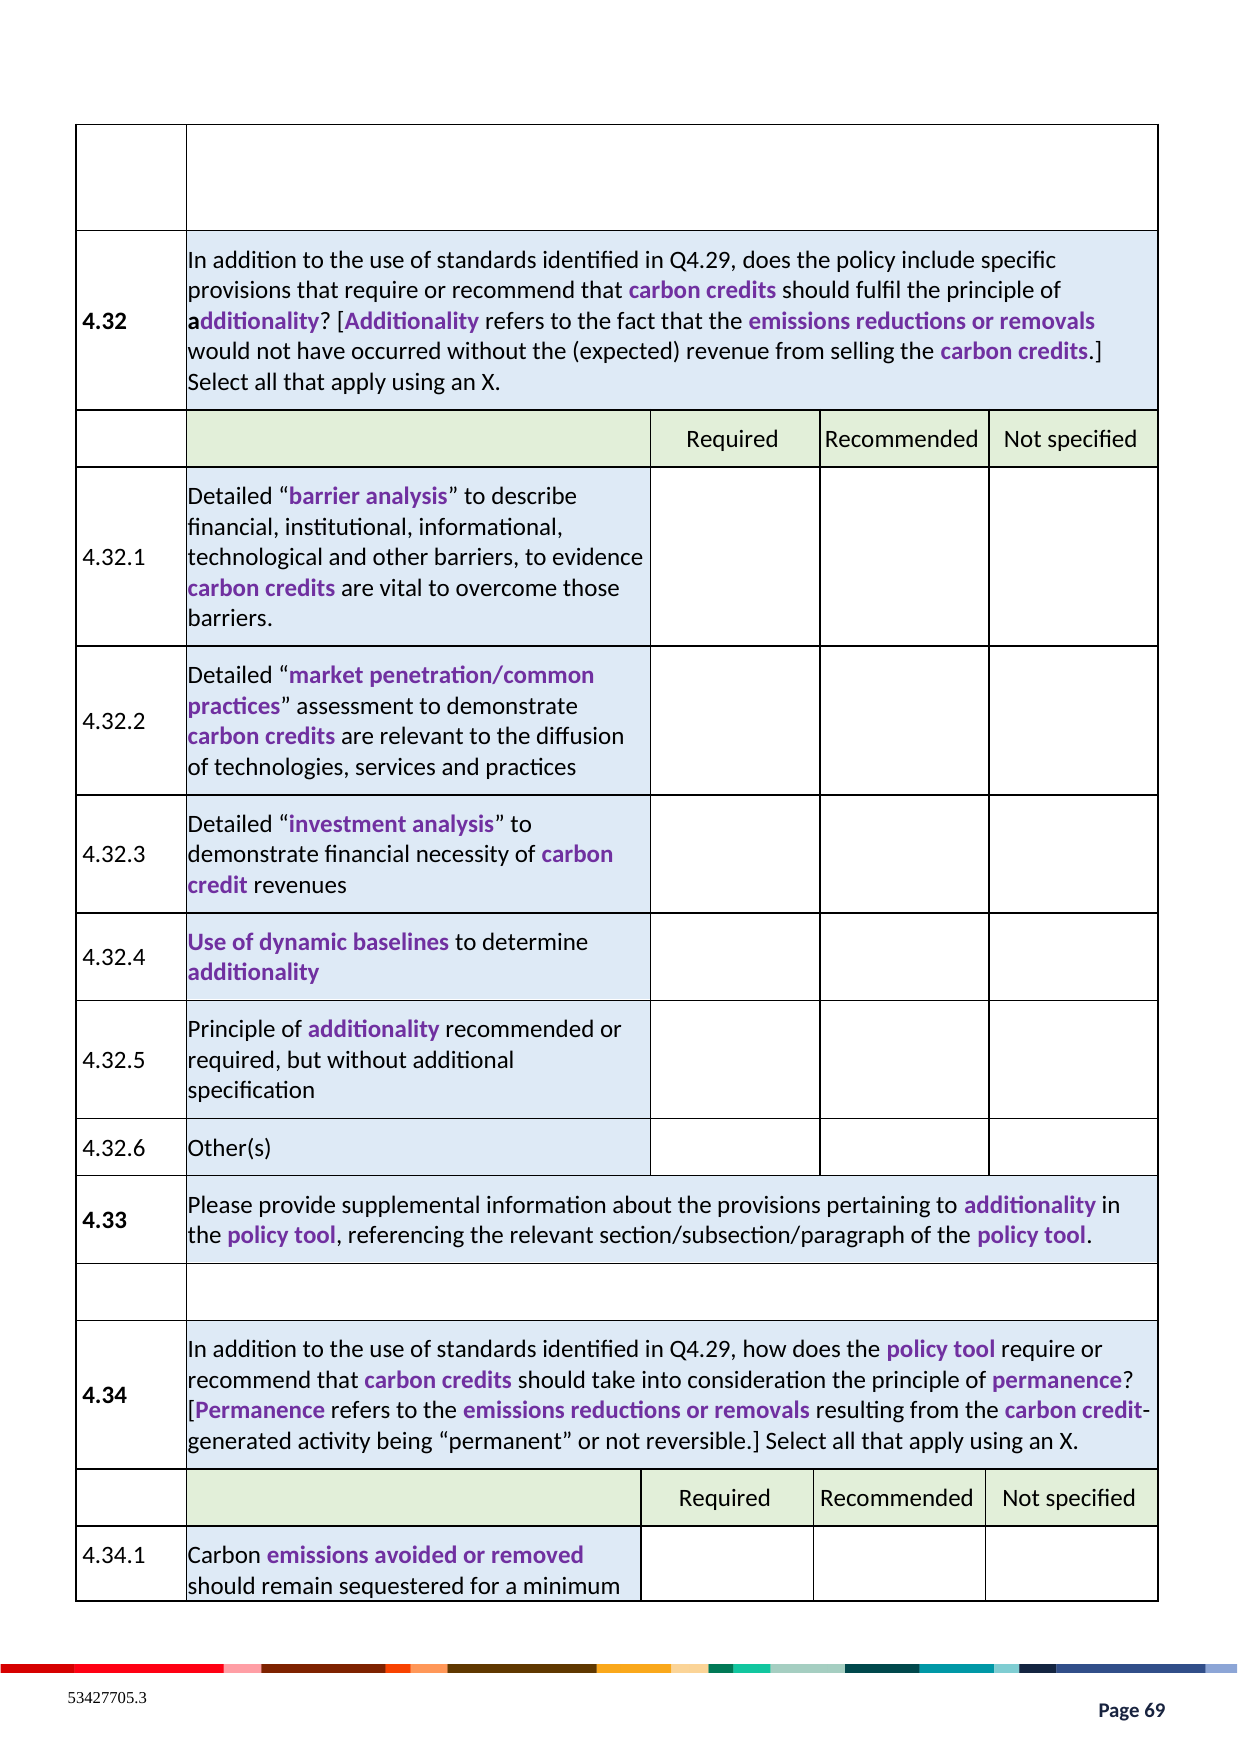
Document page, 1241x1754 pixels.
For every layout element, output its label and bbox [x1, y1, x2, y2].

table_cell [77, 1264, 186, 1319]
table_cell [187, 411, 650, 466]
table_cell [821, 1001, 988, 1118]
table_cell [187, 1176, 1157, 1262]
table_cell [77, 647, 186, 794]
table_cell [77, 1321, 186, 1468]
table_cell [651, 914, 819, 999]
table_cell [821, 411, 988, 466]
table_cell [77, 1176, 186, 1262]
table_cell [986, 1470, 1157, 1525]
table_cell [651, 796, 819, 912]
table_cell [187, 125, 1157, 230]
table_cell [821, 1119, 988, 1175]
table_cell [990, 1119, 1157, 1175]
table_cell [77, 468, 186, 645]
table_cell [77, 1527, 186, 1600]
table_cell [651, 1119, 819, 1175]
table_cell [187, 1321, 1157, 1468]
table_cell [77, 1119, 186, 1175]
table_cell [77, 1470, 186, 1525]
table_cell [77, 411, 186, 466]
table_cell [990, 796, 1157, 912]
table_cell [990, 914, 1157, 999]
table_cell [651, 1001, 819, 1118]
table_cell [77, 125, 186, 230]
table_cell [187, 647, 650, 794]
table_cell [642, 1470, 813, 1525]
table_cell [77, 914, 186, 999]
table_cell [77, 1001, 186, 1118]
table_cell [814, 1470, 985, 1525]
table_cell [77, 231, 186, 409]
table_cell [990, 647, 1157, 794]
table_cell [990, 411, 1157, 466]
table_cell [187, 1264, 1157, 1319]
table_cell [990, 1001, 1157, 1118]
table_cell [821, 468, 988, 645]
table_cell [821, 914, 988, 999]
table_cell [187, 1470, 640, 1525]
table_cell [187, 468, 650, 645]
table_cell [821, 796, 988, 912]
picture [0, 1664, 1236, 1673]
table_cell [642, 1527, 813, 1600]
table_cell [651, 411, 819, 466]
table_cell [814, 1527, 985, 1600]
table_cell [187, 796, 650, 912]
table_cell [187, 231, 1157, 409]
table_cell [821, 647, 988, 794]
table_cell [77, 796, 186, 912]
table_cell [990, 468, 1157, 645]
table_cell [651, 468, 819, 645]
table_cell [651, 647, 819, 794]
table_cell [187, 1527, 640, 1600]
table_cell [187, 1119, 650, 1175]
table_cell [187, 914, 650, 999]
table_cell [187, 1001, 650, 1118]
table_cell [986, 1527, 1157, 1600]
